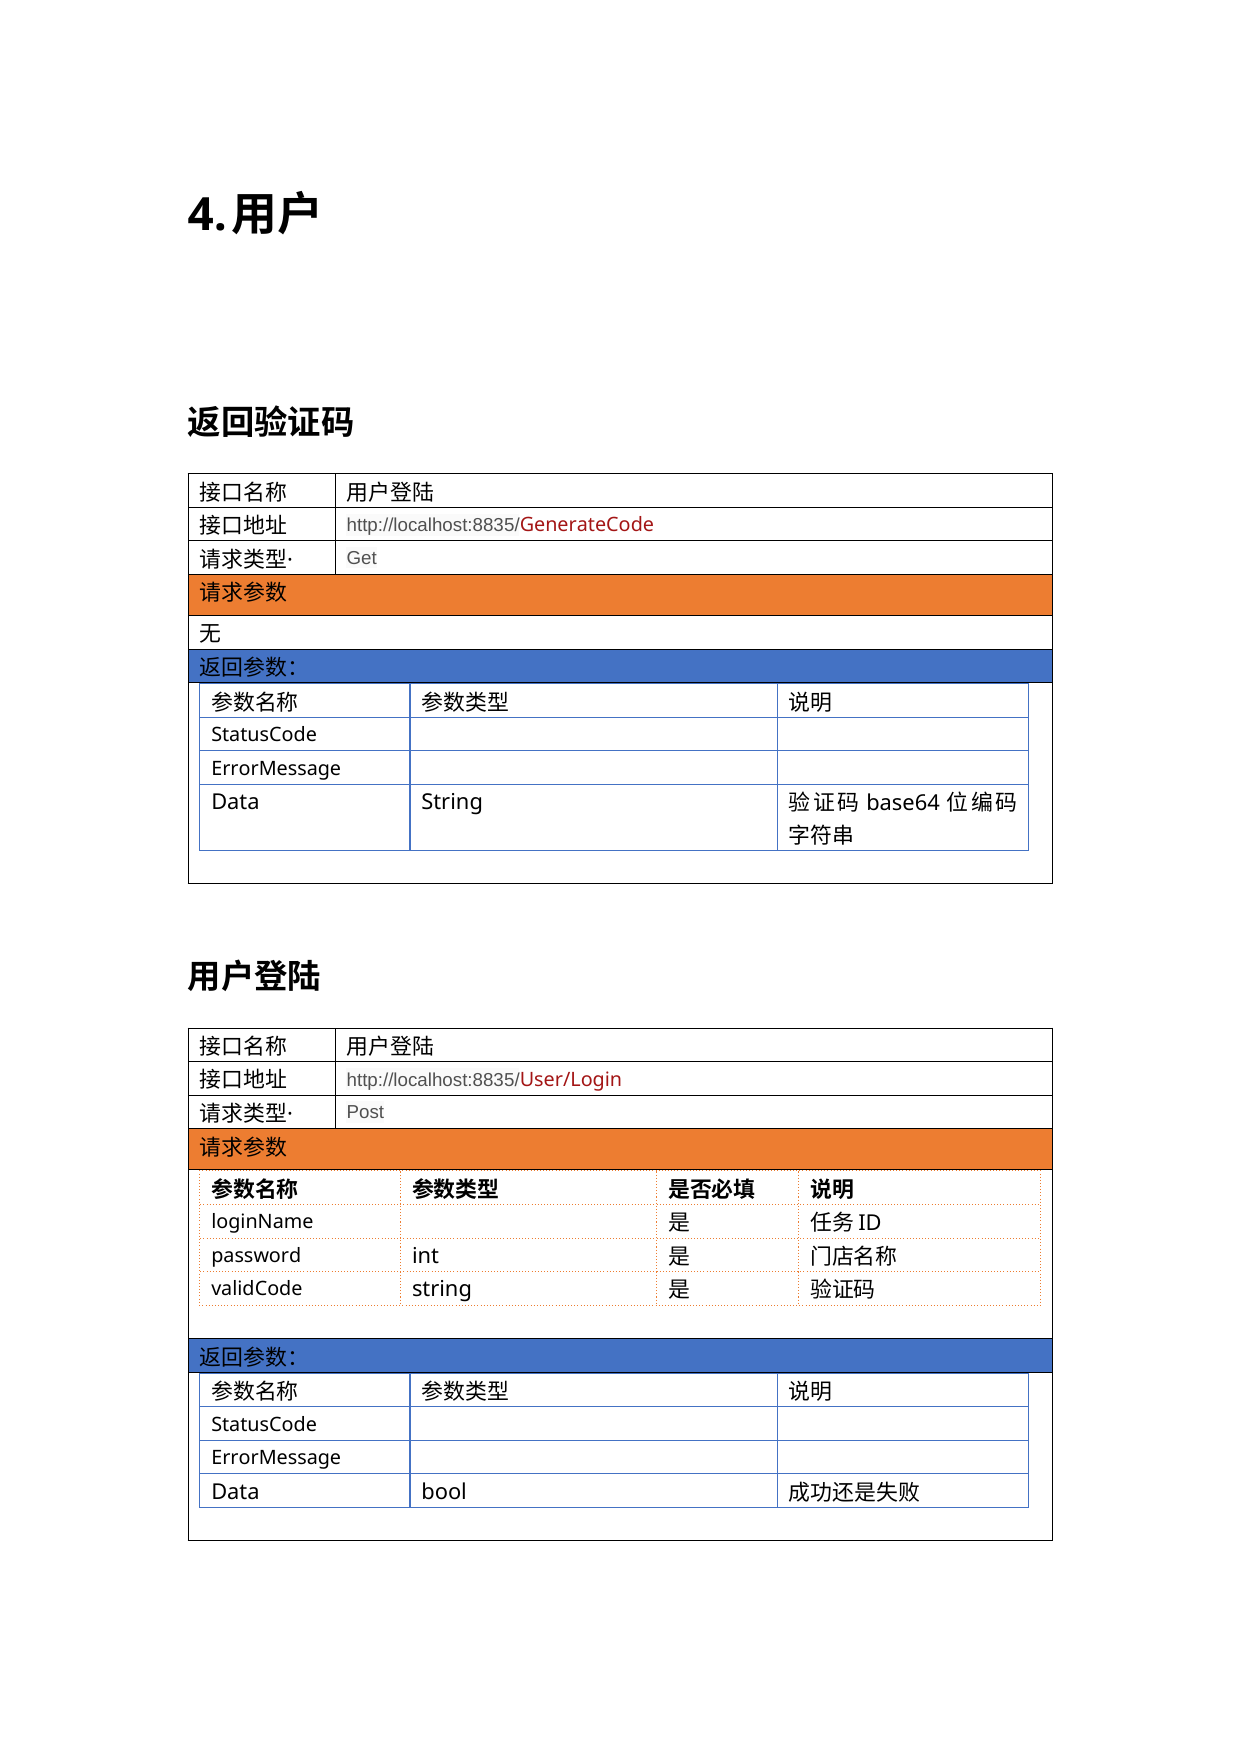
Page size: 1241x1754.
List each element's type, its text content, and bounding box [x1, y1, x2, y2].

subtitle 用户 [187, 162, 1053, 259]
table_cell 返回参数： [189, 650, 1052, 682]
table_cell http://localhost:8835/GenerateCode [336, 508, 1052, 540]
table_cell Post [336, 1096, 1052, 1128]
table_header 用户登陆 [336, 474, 1052, 507]
table_header 接口名称 [189, 474, 335, 507]
table_cell [189, 683, 1052, 883]
table_cell 请求参数 [189, 575, 1052, 615]
table_cell 接口地址 [189, 1062, 335, 1094]
table_cell 返回参数： [189, 1339, 1052, 1372]
subtitle 返回验证码 [187, 388, 1053, 453]
subtitle 用户登陆 [187, 942, 1053, 1007]
table_header 接口名称 [189, 1029, 335, 1061]
table_cell 请求类型· [189, 541, 335, 574]
table_cell [189, 1373, 1052, 1540]
table_cell 无 [189, 616, 1052, 648]
table_cell 接口地址 [189, 508, 335, 540]
table_header 用户登陆 [336, 1029, 1052, 1061]
table_cell Get [336, 541, 1052, 574]
table_cell http://localhost:8835/User/Login [336, 1062, 1052, 1094]
table_cell [189, 1170, 1052, 1338]
table_cell 请求参数 [189, 1129, 1052, 1169]
table_cell 请求类型· [189, 1096, 335, 1128]
